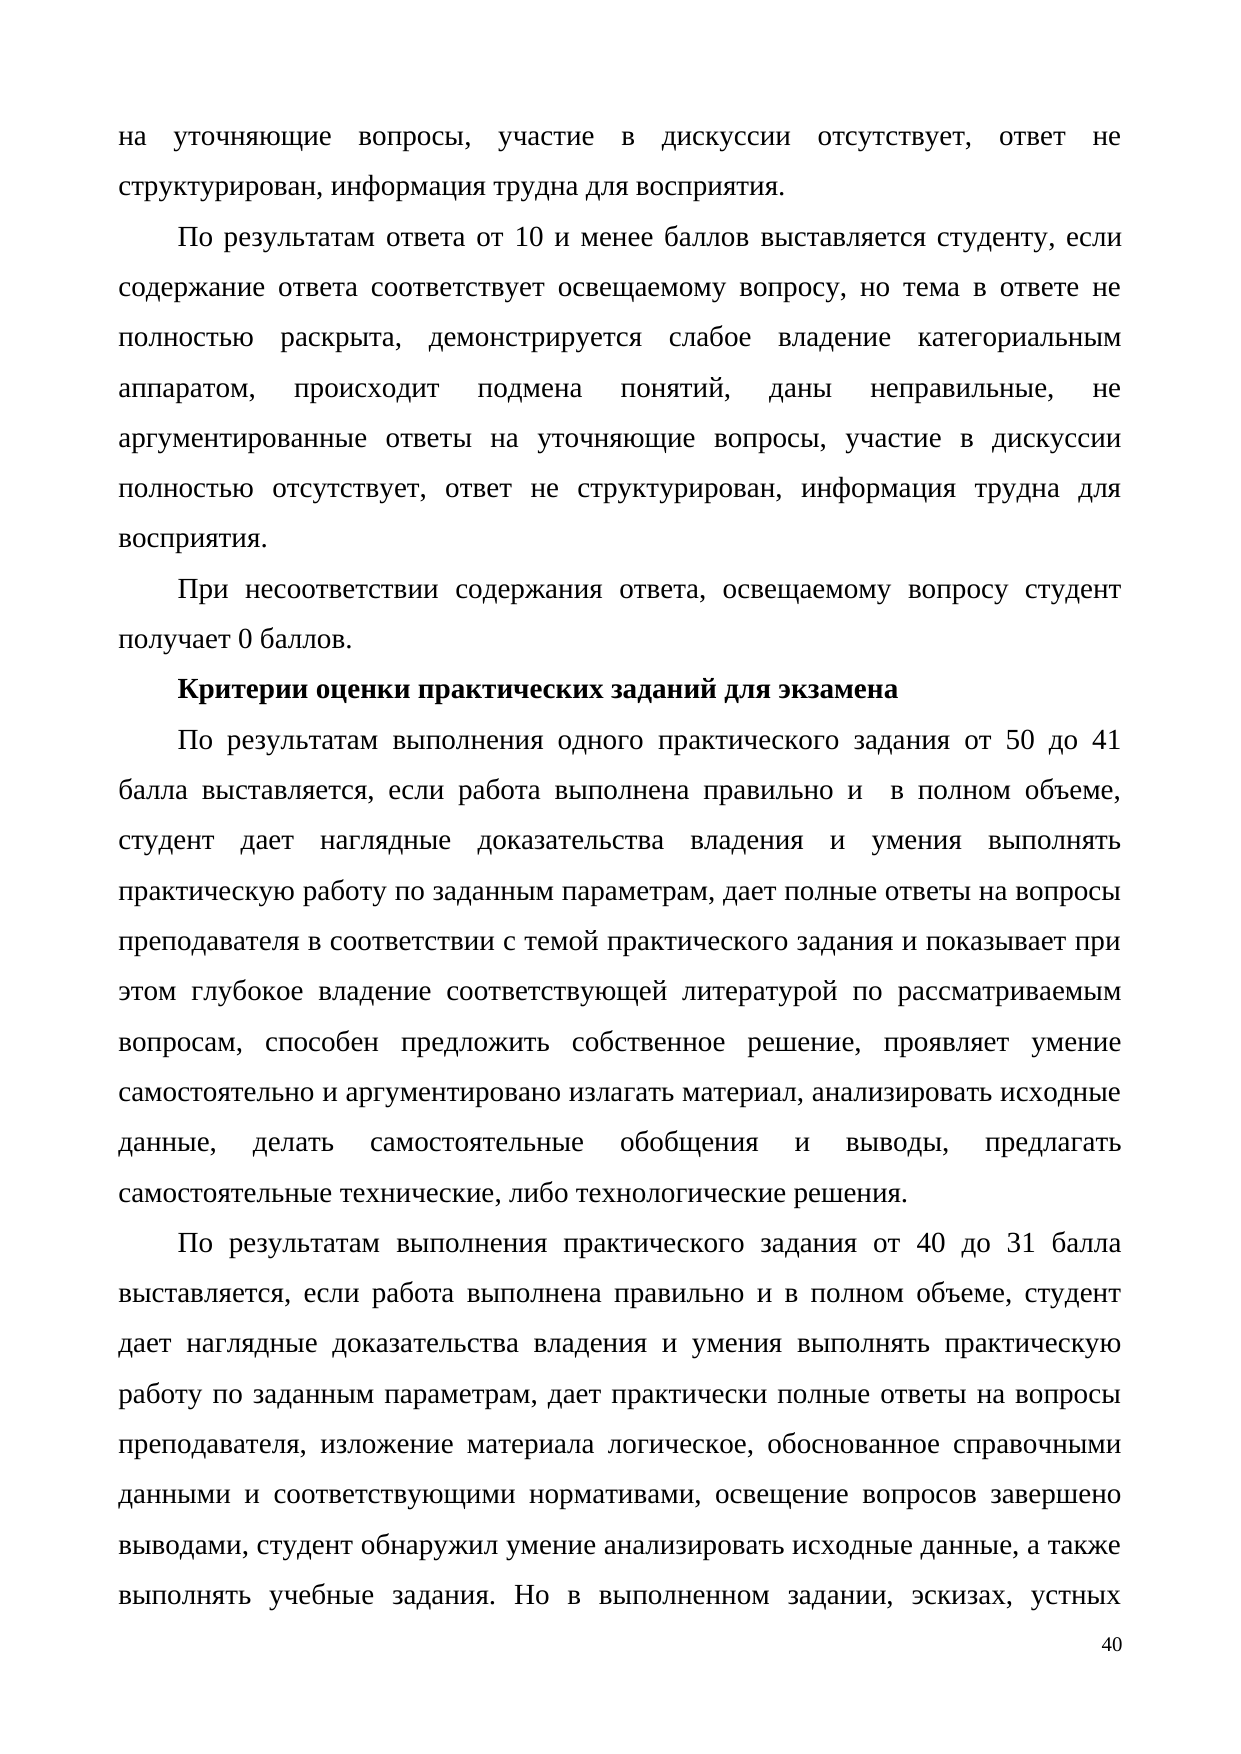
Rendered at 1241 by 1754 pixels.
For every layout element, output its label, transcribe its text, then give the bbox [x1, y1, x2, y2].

text При несоответствии содержания ответа, освещаемому вопросу студент получает 0 баллов. [118, 571, 1122, 655]
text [118, 1225, 1122, 1611]
text По результатам выполнения одного практического задания от 50 до 41 балла выставляется, если работа выполнена правильно и в полном объеме, студент дает наглядные доказательства владения и умения выполнять практическую работу по заданным параметрам, дает полные ответы на вопросы преподавателя в соответствии с темой практического задания и показывает при этом глубокое владение соответствующей литературой по рассматриваемым вопросам, способен предложить собственное решение, проявляет умение самостоятельно и аргументировано излагать материал, анализировать исходные данные, делать самостоятельные обобщения и выводы, предлагать самостоятельные технические, либо технологические решения. [118, 722, 1122, 1208]
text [118, 118, 1122, 202]
text Критерии оценки практических заданий для экзамена [118, 672, 1122, 705]
text По результатам ответа от 10 и менее баллов выставляется студенту, если содержание ответа соответствует освещаемому вопросу, но тема в ответе не полностью раскрыта, демонстрируется слабое владение категориальным аппаратом, происходит подмена понятий, даны неправильные, не аргументированные ответы на уточняющие вопросы, участие в дискуссии полностью отсутствует, ответ не структурирован, информация трудна для восприятия. [118, 219, 1122, 554]
